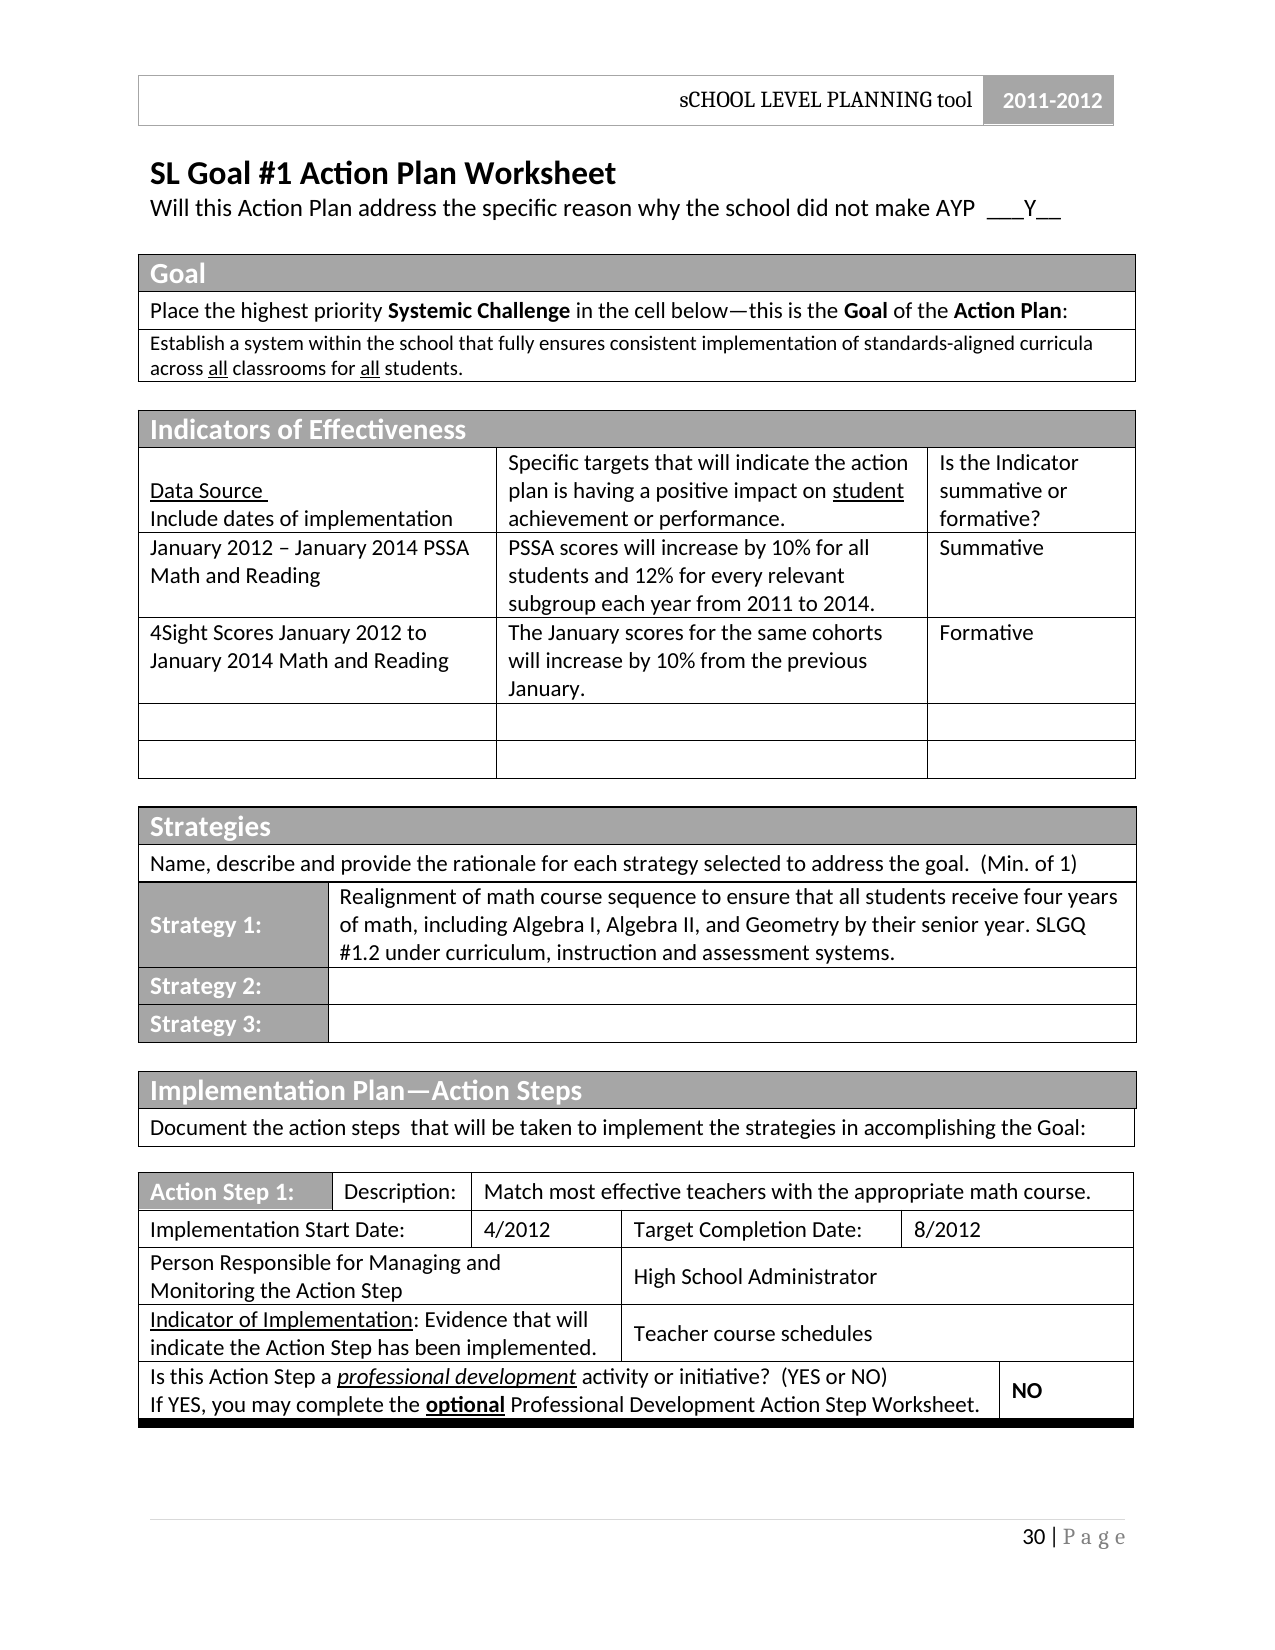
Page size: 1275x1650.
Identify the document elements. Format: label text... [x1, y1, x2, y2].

table_cell The January scores for the same cohorts will increase by 10% from the previous January. [497, 618, 927, 702]
table_cell 4Sight Scores January 2012 to January 2014 Math and Reading [139, 618, 496, 702]
table_cell Teacher course schedules [622, 1305, 1133, 1361]
table_cell [497, 704, 927, 740]
table_header Strategies [139, 808, 1136, 844]
table_cell January 2012 – January 2014 PSSA Math and Reading [139, 533, 496, 617]
table_cell Strategy 2: [139, 968, 328, 1004]
table_cell [928, 704, 1135, 740]
table_cell PSSA scores will increase by 10% for all students and 12% for every relevant subgroup each year from 2011 to 2014. [497, 533, 927, 617]
table_header Action Step 1: [139, 1173, 332, 1209]
table_cell Strategy 3: [139, 1005, 328, 1042]
table_cell Person Responsible for Managing and Monitoring the Action Step [139, 1248, 621, 1304]
table_header Implementation Plan—Action Steps [139, 1072, 1136, 1108]
table_header Description: [333, 1173, 471, 1209]
table_cell [139, 741, 496, 777]
table_header Goal [139, 255, 1135, 291]
table_cell Establish a system within the school that fully ensures consistent implementation of standards-aligned curricula across all classrooms for all students. [139, 330, 1135, 381]
table_cell Strategy 1: [139, 883, 328, 967]
table_cell Name, describe and provide the rationale for each strategy selected to address the goal. (Min. of 1) [139, 845, 1136, 881]
text SL Goal #1 Action Plan Worksheet [150, 152, 1125, 193]
table_cell Specific targets that will indicate the action plan is having a positive impact on student achievement or performance. [497, 448, 927, 532]
table_header Indicators of Effectiveness [139, 411, 1135, 447]
table_cell Place the highest priority Systemic Challenge in the cell below—this is the Goal of the Action Plan: [139, 292, 1135, 329]
table_cell Target Completion Date: [622, 1211, 901, 1247]
text Will this Action Plan address the specific reason why the school did not make AYP ___Y__ [150, 193, 1125, 223]
table_cell [329, 1005, 1136, 1042]
table_cell Document the action steps that will be taken to implement the strategies in accomplishing the Goal: [139, 1109, 1134, 1146]
table_cell Is this Action Step a professional development activity or initiative? (YES or NO) If YES, you may complete the optional Professional Development Action Step Worksheet. [139, 1362, 999, 1418]
table_cell Formative [928, 618, 1135, 702]
table_cell Summative [928, 533, 1135, 617]
table_cell Realignment of math course sequence to ensure that all students receive four years of math, including Algebra I, Algebra II, and Geometry by their senior year. SLGQ #1.2 under curriculum, instruction and assessment systems. [329, 883, 1136, 967]
table_header Match most effective teachers with the appropriate math course. [472, 1173, 1133, 1209]
table_cell Is the Indicator summative or formative? [928, 448, 1135, 532]
table_cell 8/2012 [902, 1211, 1133, 1247]
table_cell Data Source Include dates of implementation [139, 448, 496, 532]
table_cell 4/2012 [472, 1211, 621, 1247]
table_cell [497, 741, 927, 777]
table_cell [329, 968, 1136, 1004]
table_cell Indicator of Implementation: Evidence that will indicate the Action Step has been implemented. [139, 1305, 621, 1361]
table_cell High School Administrator [622, 1248, 1133, 1304]
table_cell [928, 741, 1135, 777]
table_cell [139, 704, 496, 740]
table_cell Implementation Start Date: [139, 1211, 471, 1247]
table_cell NO [1000, 1362, 1133, 1418]
